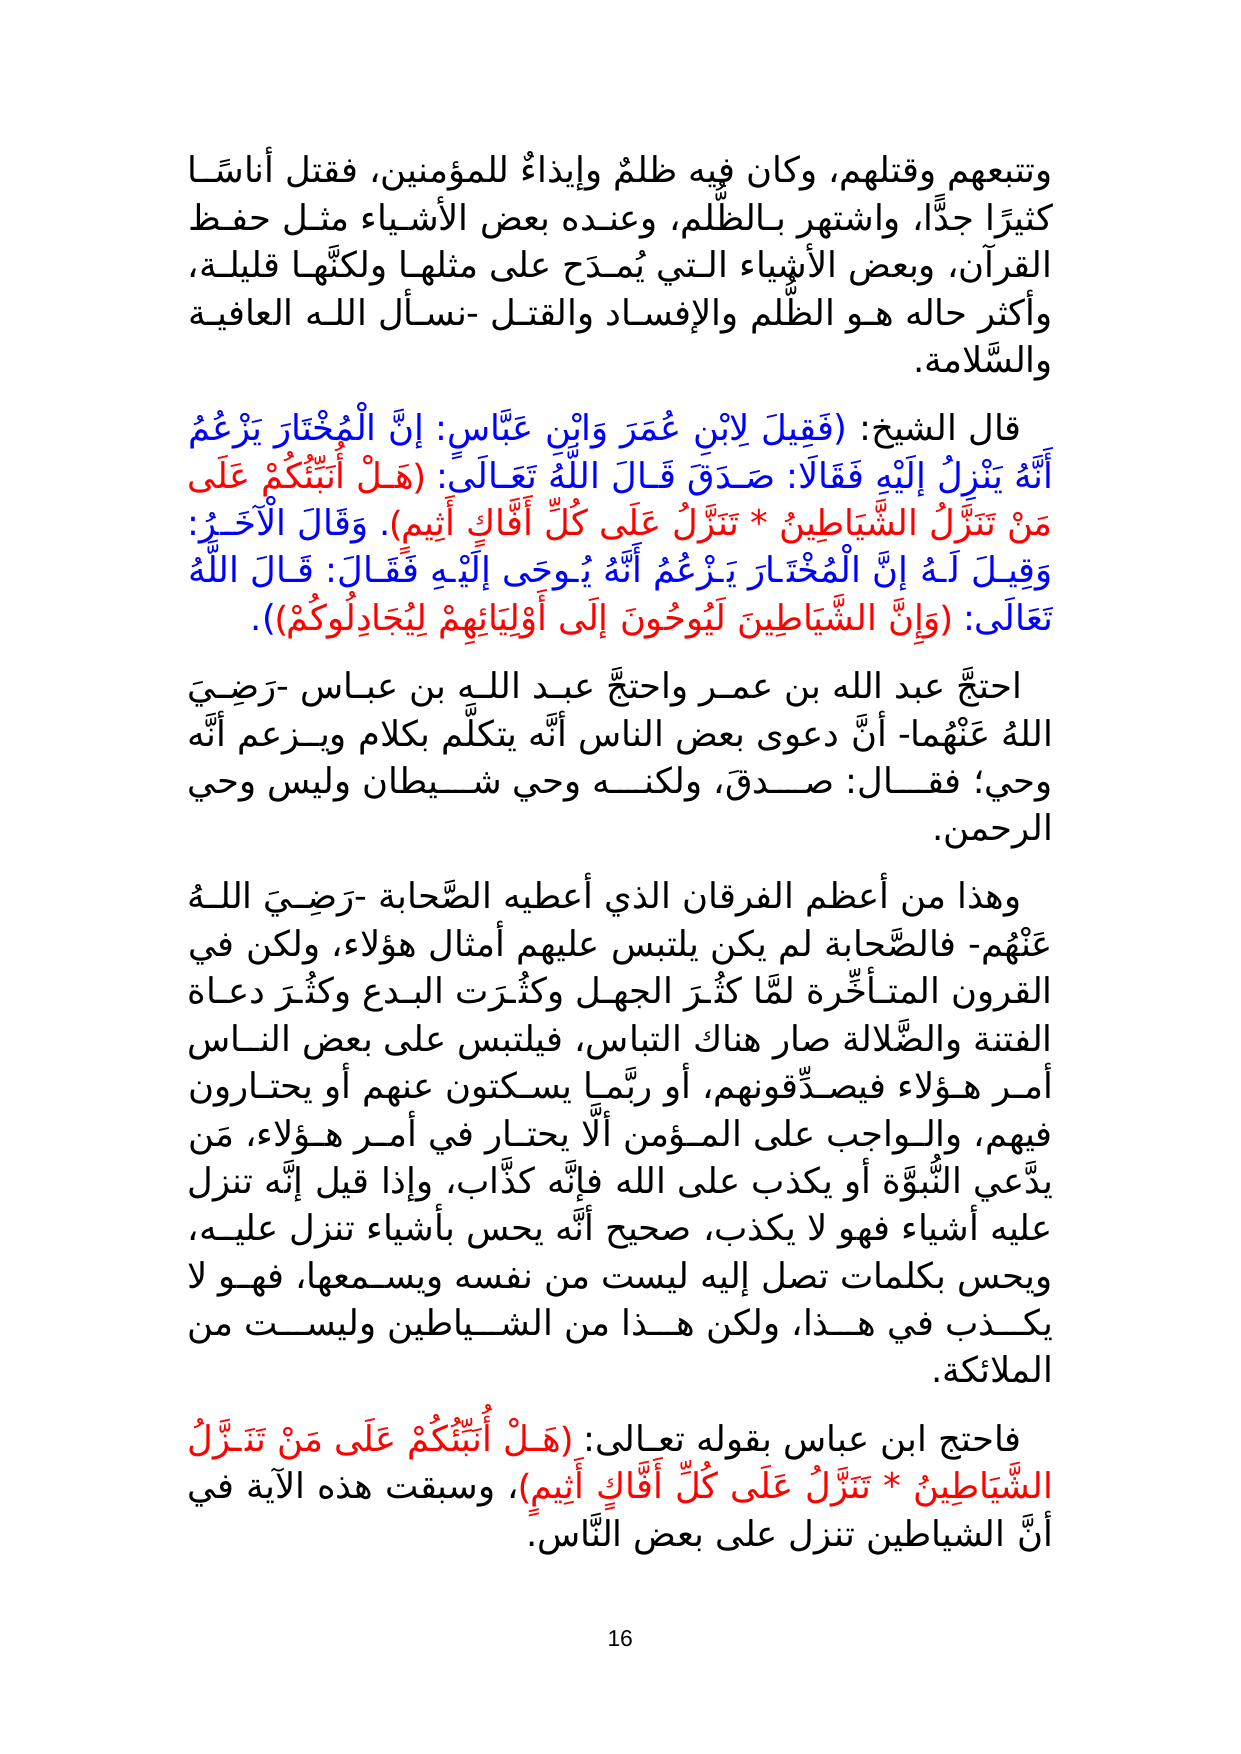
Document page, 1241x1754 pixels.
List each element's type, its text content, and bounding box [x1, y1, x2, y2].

text قال الشيخ: (فَقِيلَ لِابْنِ عُمَرَ وَابْنِ عَبَّاسٍ: إنَّ الْمُخْتَارَ يَزْعُمُ أَنَّهُ يَنْزِلُ إلَيْهِ فَقَالَا: صَدَقَ قَالَ اللَّهُ تَعَالَى: ﴿هَلْ أُنَبِّئُكُمْ عَلَى مَنْ تَنَزَّلُ الشَّيَاطِينُ * تَنَزَّلُ عَلَى كُلِّ أَفَّاكٍ أَثِيمٍ﴾. وَقَالَ الْآخَرُ: وَقِيلَ لَهُ إنَّ الْمُخْتَارَ يَزْعُمُ أَنَّهُ يُوحَى إلَيْهِ فَقَالَ: قَالَ اللَّهُ تَعَالَى: ﴿وَإِنَّ الشَّيَاطِينَ لَيُوحُونَ إلَى أَوْلِيَائِهِمْ لِيُجَادِلُوكُمْ﴾). [187, 408, 1053, 639]
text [187, 150, 1053, 381]
text احتجَّ عبد الله بن عمر واحتجَّ عبد الله بن عباس -رَضِيَ اللهُ عَنْهُما- أنَّ دعوى بعض الناس أنَّه يتكلَّم بكلام ويزعم أنَّه وحي؛ فقال: صدقَ، ولكنه وحي شيطان وليس وحي الرحمن. [187, 666, 1053, 849]
text فاحتج ابن عباس بقوله تعالى: ﴿هَلْ أُنَبِّئُكُمْ عَلَى مَنْ تَنَزَّلُ الشَّيَاطِينُ * تَنَزَّلُ عَلَى كُلِّ أَفَّاكٍ أَثِيمٍ﴾، وسبقت هذه الآية في أنَّ الشياطين تنزل على بعض النَّاس. [187, 1418, 1053, 1554]
text وهذا من أعظم الفرقان الذي أعطيه الصَّحابة -رَضِيَ اللهُ عَنْهُم- فالصَّحابة لم يكن يلتبس عليهم أمثال هؤلاء، ولكن في القرون المتأخِّرة لمَّا كثُرَ الجهل وكثُرَت البدع وكثُرَ دعاة الفتنة والضَّلالة صار هناك التباس، فيلتبس على بعض الناس أمر هؤلاء فيصدِّقونهم، أو ربَّما يسكتون عنهم أو يحتارون فيهم، والواجب على المؤمن ألَّا يحتار في أمر هؤلاء، مَن يدَّعي النُّبوَّة أو يكذب على الله فإنَّه كذَّاب، وإذا قيل إنَّه تنزل عليه أشياء فهو لا يكذب، صحيح أنَّه يحس بأشياء تنزل عليه، ويحس بكلمات تصل إليه ليست من نفسه ويسمعها، فهو لا يكذب في هذا، ولكن هذا من الشياطين وليست من الملائكة. [187, 876, 1053, 1391]
